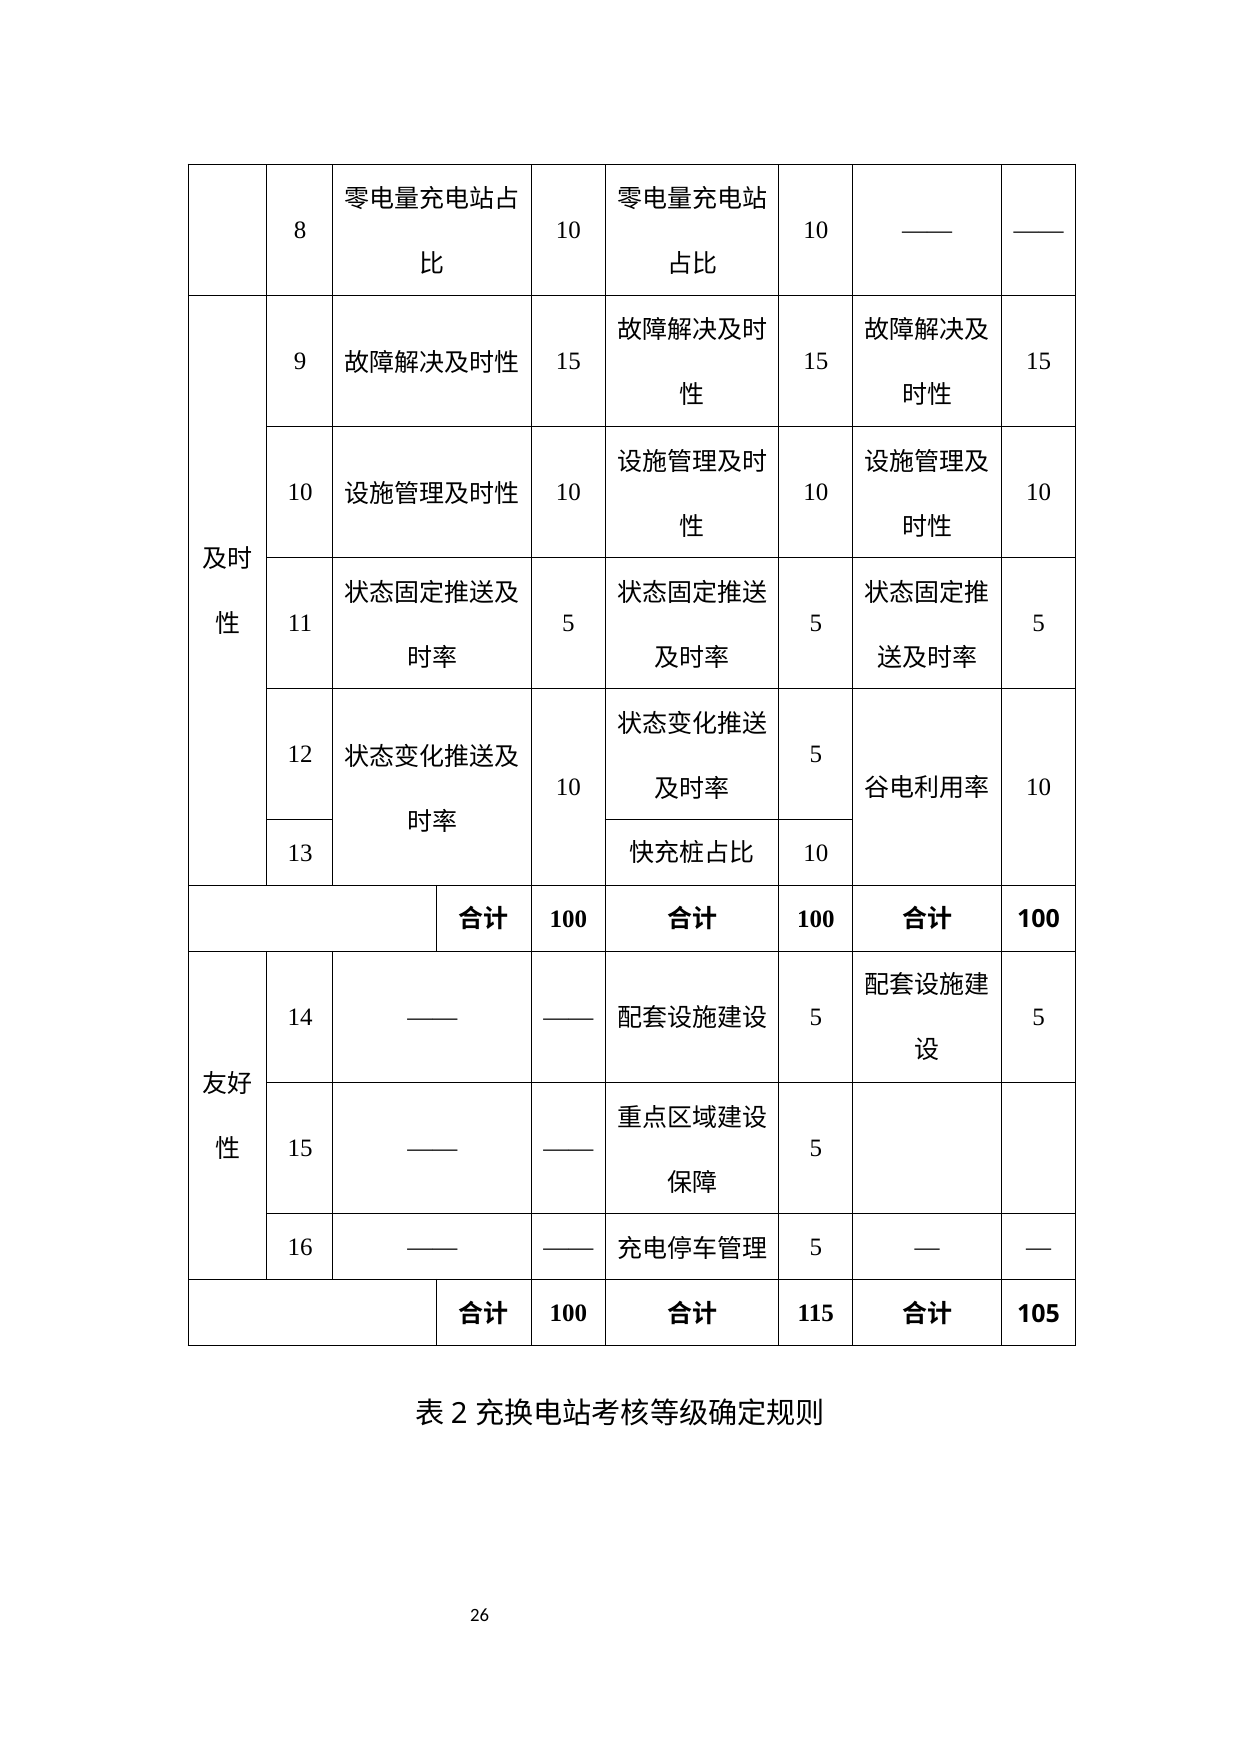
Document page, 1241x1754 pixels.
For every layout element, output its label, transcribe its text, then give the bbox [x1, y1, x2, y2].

table_cell 故障解决及时性 [606, 296, 778, 426]
table_cell —— [532, 952, 605, 1082]
table_cell 状态固定推送及时率 [333, 558, 531, 688]
table_cell 零电量充电站占比 [333, 165, 531, 294]
table_cell 配套设施建设 [606, 952, 778, 1082]
table_cell 故障解决及时性 [853, 296, 1001, 426]
table_cell —— [1002, 165, 1075, 294]
table_cell 115 [779, 1280, 852, 1345]
table_cell —— [333, 1214, 531, 1279]
table_cell 状态变化推送及时率 [333, 689, 531, 885]
table_cell 5 [1002, 558, 1075, 688]
table_cell 13 [267, 820, 332, 885]
table_cell 5 [779, 689, 852, 819]
table_cell 15 [532, 296, 605, 426]
table_cell 5 [779, 952, 852, 1082]
table_cell — [1002, 1214, 1075, 1279]
table_cell 10 [779, 165, 852, 294]
table_cell 设施管理及时性 [853, 427, 1001, 557]
table_cell 5 [779, 1083, 852, 1213]
table_cell 105 [1002, 1280, 1075, 1345]
table_cell 合计 [606, 886, 778, 951]
table_cell 10 [532, 689, 605, 885]
table_cell 100 [532, 886, 605, 951]
table_cell —— [853, 165, 1001, 294]
table_cell 10 [532, 165, 605, 294]
table_cell 100 [779, 886, 852, 951]
table_cell 故障解决及时性 [333, 296, 531, 426]
table_cell 状态固定推送及时率 [853, 558, 1001, 688]
table_cell 15 [779, 296, 852, 426]
table_cell 5 [532, 558, 605, 688]
table_cell 100 [532, 1280, 605, 1345]
table_cell 10 [779, 820, 852, 885]
table_cell 合计 [437, 886, 531, 951]
table_cell 10 [779, 427, 852, 557]
table_cell 状态固定推送及时率 [606, 558, 778, 688]
table_cell 设施管理及时性 [333, 427, 531, 557]
table_cell 12 [267, 689, 332, 819]
table_cell 10 [532, 427, 605, 557]
table_cell [853, 1083, 1001, 1213]
table_cell —— [532, 1083, 605, 1213]
table_cell 零电量充电站占比 [606, 165, 778, 294]
table_cell 100 [1002, 886, 1075, 951]
table_cell [189, 886, 436, 951]
table_cell 16 [267, 1214, 332, 1279]
table_cell 11 [267, 558, 332, 688]
table_cell 9 [267, 296, 332, 426]
table_cell 10 [1002, 689, 1075, 885]
table_cell 谷电利用率 [853, 689, 1001, 885]
table_cell 5 [779, 1214, 852, 1279]
table_cell 5 [779, 558, 852, 688]
table_cell 15 [1002, 296, 1075, 426]
table_cell 设施管理及时性 [606, 427, 778, 557]
table_cell [189, 1280, 436, 1345]
table_cell —— [333, 1083, 531, 1213]
table_cell 状态变化推送及时率 [606, 689, 778, 819]
table_cell 快充桩占比 [606, 820, 778, 885]
table_cell 合计 [437, 1280, 531, 1345]
table_cell —— [333, 952, 531, 1082]
table_cell 合计 [606, 1280, 778, 1345]
table_cell 10 [267, 427, 332, 557]
table_cell [1002, 1083, 1075, 1213]
table_cell 及时性 [189, 296, 266, 885]
table_cell —— [532, 1214, 605, 1279]
table_cell 友好性 [189, 952, 266, 1279]
table_cell 14 [267, 952, 332, 1082]
table_cell 8 [267, 165, 332, 294]
table_cell — [853, 1214, 1001, 1279]
table_cell 5 [1002, 952, 1075, 1082]
table_cell 配套设施建设 [853, 952, 1001, 1082]
table_cell 合计 [853, 886, 1001, 951]
table_cell 充电停车管理 [606, 1214, 778, 1279]
table_cell 15 [267, 1083, 332, 1213]
text 表2 充换电站考核等级确定规则 [187, 1378, 1053, 1443]
table_cell 重点区域建设保障 [606, 1083, 778, 1213]
table_cell 合计 [853, 1280, 1001, 1345]
table_cell 10 [1002, 427, 1075, 557]
